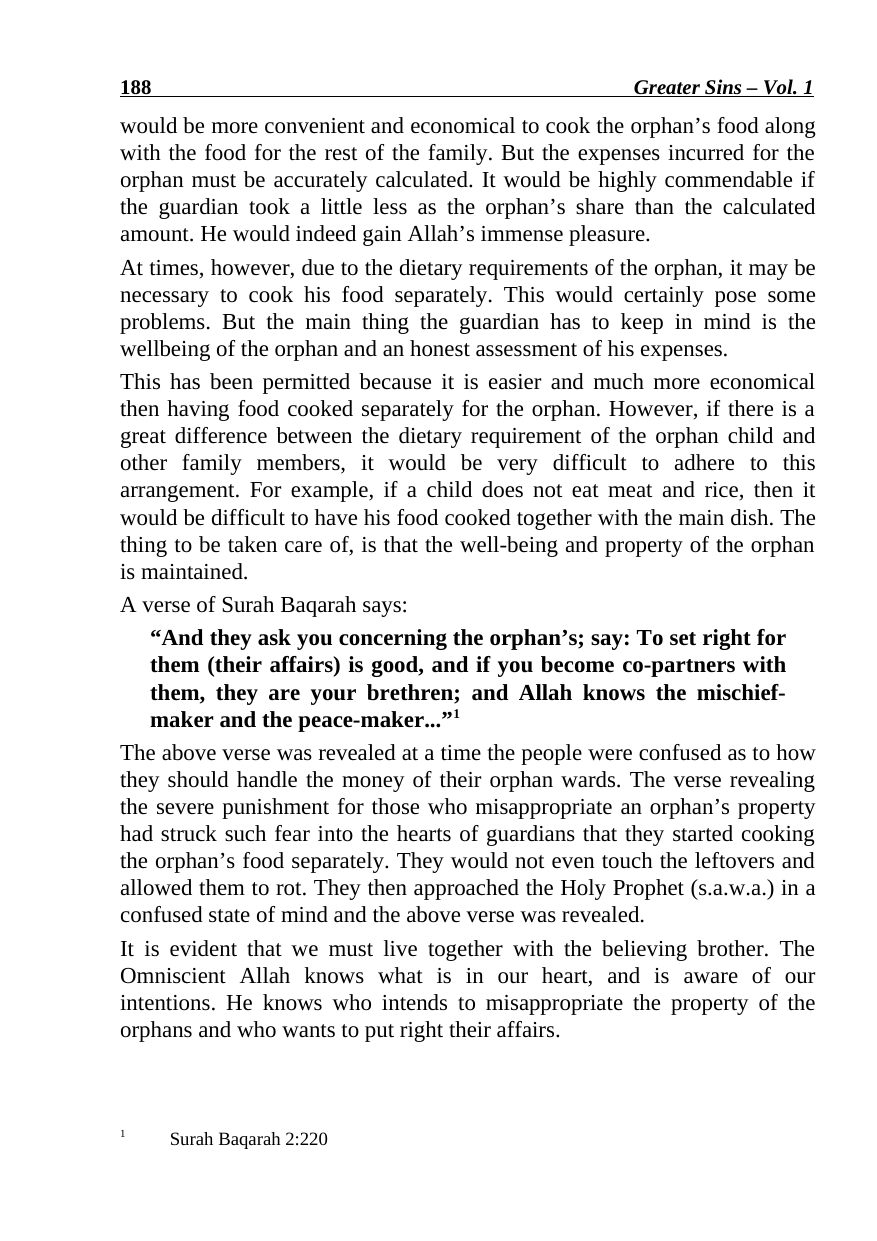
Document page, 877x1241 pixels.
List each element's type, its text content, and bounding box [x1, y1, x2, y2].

text This has been permitted because it is easier and much more economical then having food cooked separately for the orphan. However, if there is a great difference between the dietary requirement of the orphan child and other family members, it would be very difficult to adhere to this arrangement. For example, if a child does not eat meat and rice, then it would be difficult to have his food cooked together with the main dish. The thing to be taken care of, is that the well-being and property of the orphan is maintained. [120, 368, 817, 584]
text “And they ask you concerning the orphan’s; say: To set right for them (their affairs) is good, and if you become co-partners with them, they are your brethren; and Allah knows the mischief-maker and the peace-maker...” [150, 624, 787, 732]
text At times, however, due to the dietary requirements of the orphan, it may be necessary to cook his food separately. This would certainly pose some problems. But the main thing the guardian has to keep in mind is the wellbeing of the orphan and an honest assessment of his expenses. [120, 253, 817, 362]
text The above verse was revealed at a time the people were confused as to how they should handle the money of their orphan wards. The verse revealing the severe punishment for those who misappropriate an orphan’s property had struck such fear into the hearts of guardians that they started cooking the orphan’s food separately. They would not even touch the leftovers and allowed them to rot. They then approached the Holy Prophet (s.a.w.a.) in a confused state of mind and the above verse was revealed. [120, 739, 817, 928]
text It is evident that we must live together with the believing brother. The Omniscient Allah knows what is in our heart, and is aware of our intentions. He knows who intends to misappropriate the property of the orphans and who wants to put right their affairs. [120, 934, 817, 1043]
text A verse of Surah Baqarah says: [120, 591, 817, 618]
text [120, 112, 817, 247]
